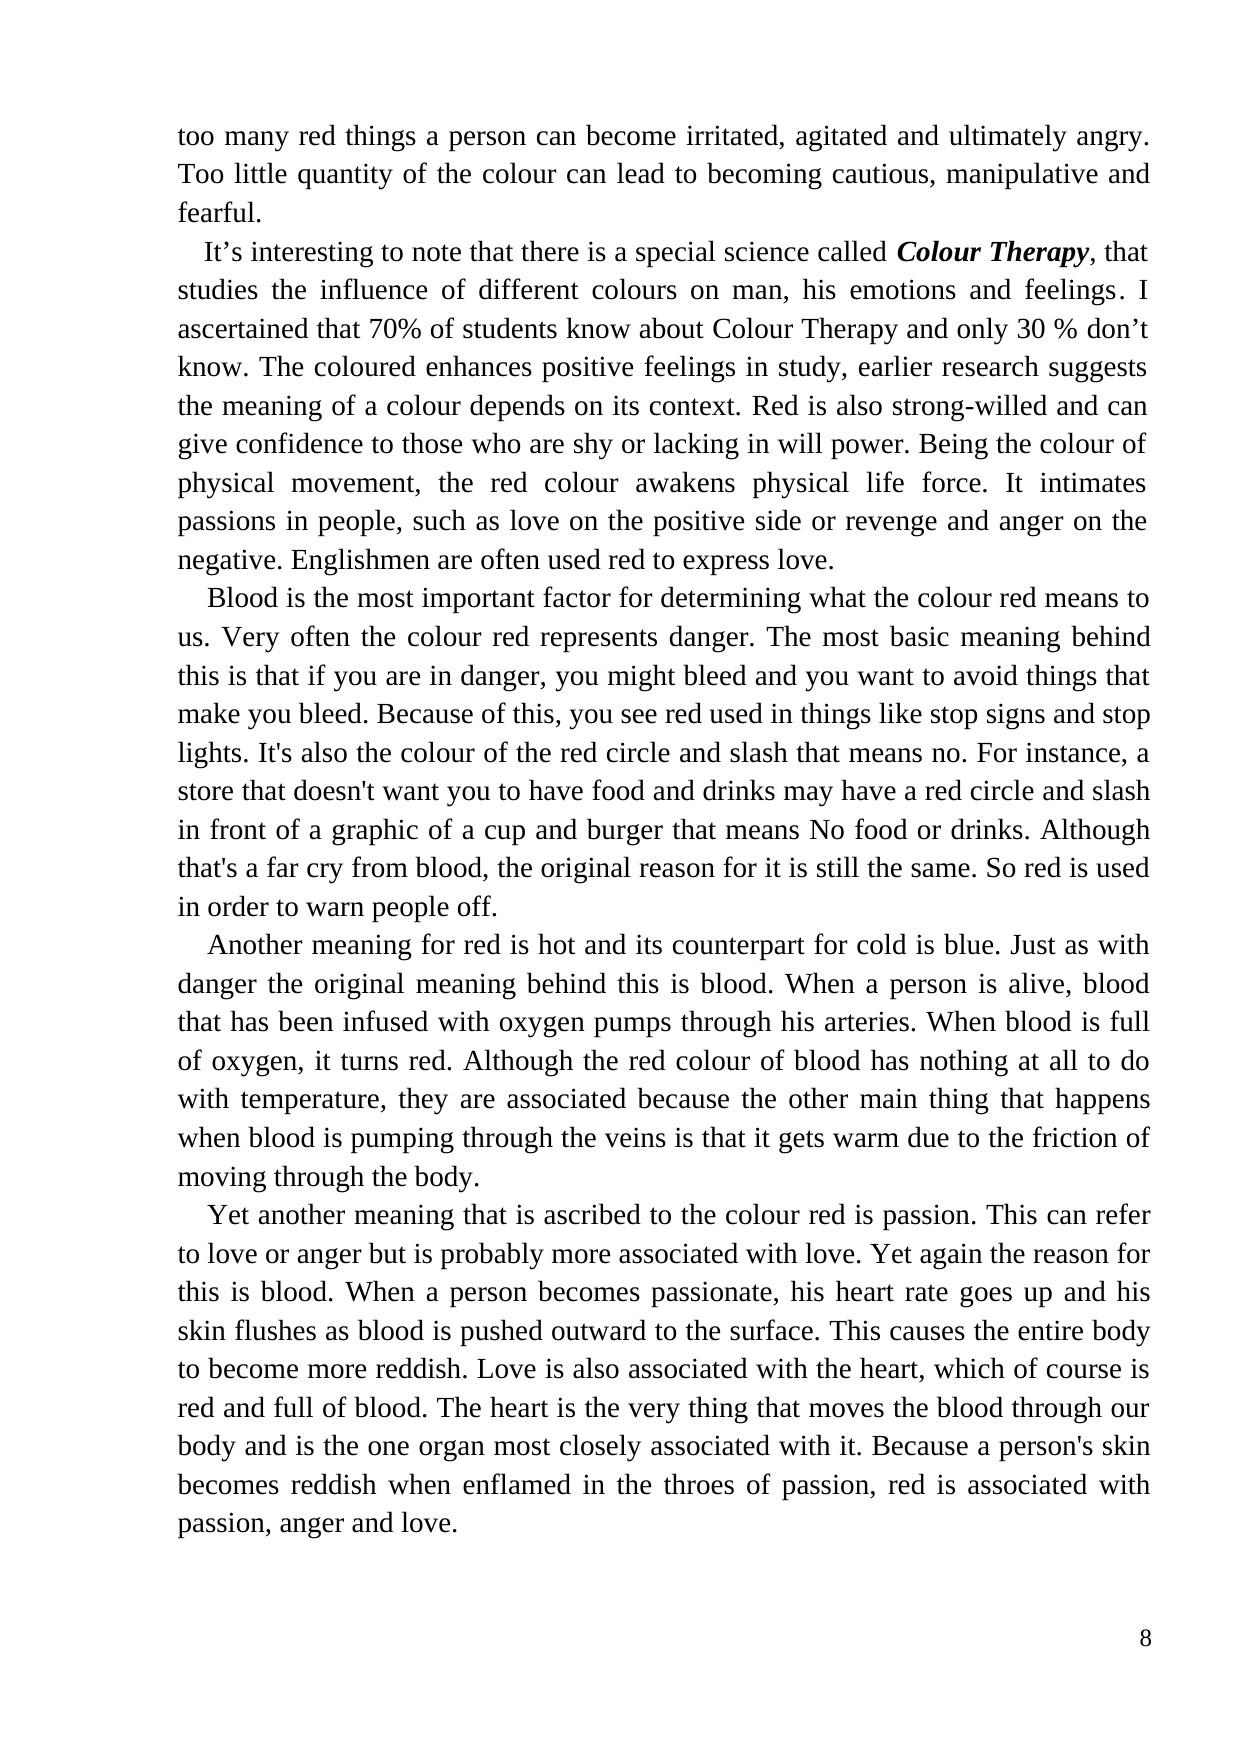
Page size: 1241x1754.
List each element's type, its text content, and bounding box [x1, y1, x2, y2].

text Another meaning for red is hot and its counterpart for cold is blue. Just as with danger the original meaning behind this is blood. When a person is alive, blood that has been infused with oxygen pumps through his arteries. When blood is full of oxygen, it turns red. Although the red colour of blood has nothing at all to do with temperature, they are associated because the other main thing that happens when blood is pumping through the veins is that it gets warm due to the friction of moving through the body. [177, 927, 1152, 1192]
text Blood is the most important factor for determining what the colour red means to us. Very often the colour red represents danger. The most basic meaning behind this is that if you are in danger, you might bleed and you want to avoid things that make you bleed. Because of this, you see red used in things like stop signs and stop lights. It's also the colour of the red circle and slash that means no. For instance, a store that doesn't want you to have food and drinks may have a red circle and slash in front of a graphic of a cup and burger that means No food or drinks. Although that's a far cry from blood, the original reason for it is still the same. So red is used in order to warn people off. [177, 581, 1152, 922]
text It’s interesting to note that there is a special science called Colour Therapy, that studies the influence of different colours on man, his emotions and feelings. I ascertained that 70% of students know about Colour Therapy and only 30 % don’t know. The coloured enhances positive feelings in study, earlier research suggests the meaning of a colour depends on its context. Red is also strong-willed and can give confidence to those who are shy or lacking in will power. Being the colour of physical movement, the red colour awakens physical life force. It intimates passions in people, such as love on the positive side or revenge and anger on the negative. Englishmen are often used red to express love. [177, 234, 1148, 576]
text Yet another meaning that is ascribed to the colour red is passion. This can refer to love or anger but is probably more associated with love. Yet again the reason for this is blood. When a person becomes passionate, his heart rate goes up and his skin flushes as blood is pushed outward to the surface. This causes the entire body to become more reddish. Love is also associated with the heart, which of course is red and full of blood. The heart is the very thing that moves the blood through our body and is the one organ most closely associated with it. Because a person's skin becomes reddish when enflamed in the throes of passion, red is associated with passion, anger and love. [177, 1197, 1152, 1539]
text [177, 118, 1152, 229]
